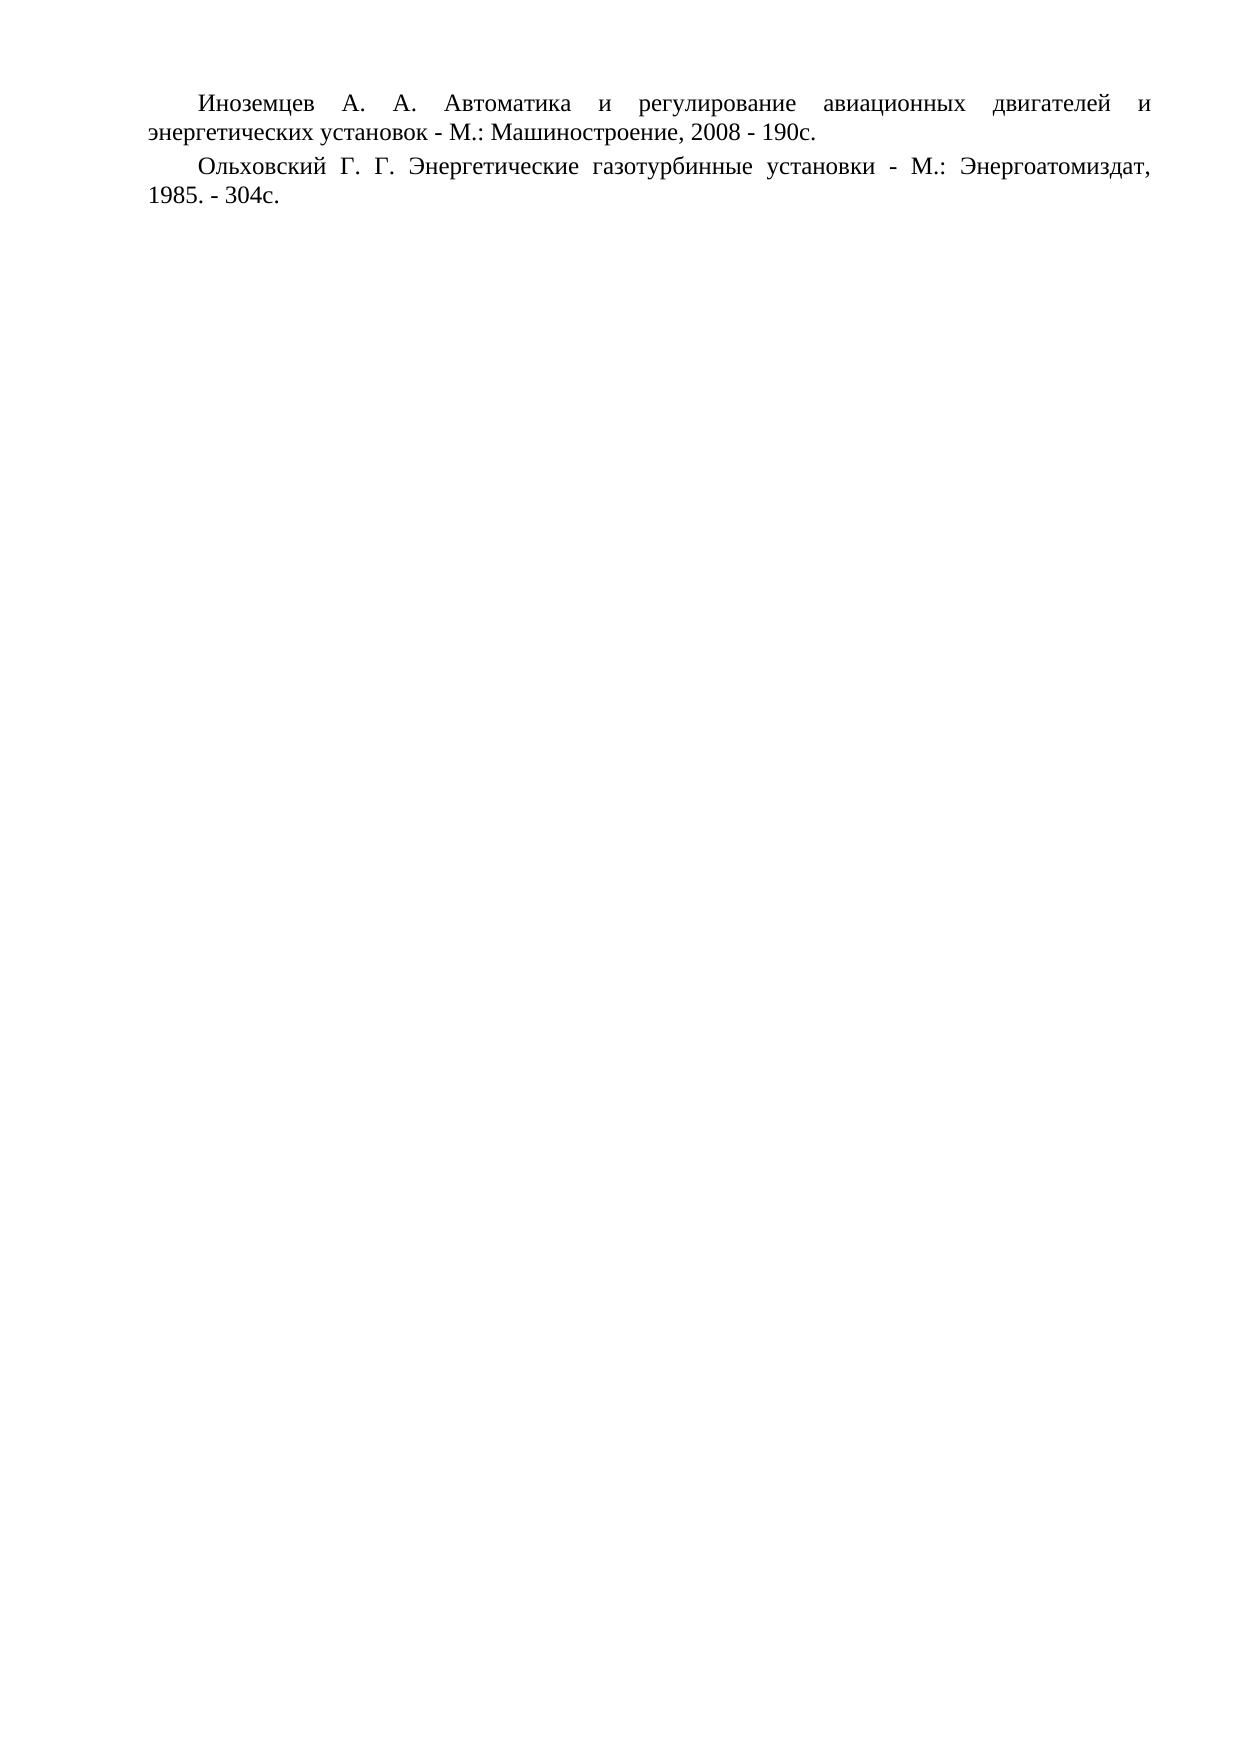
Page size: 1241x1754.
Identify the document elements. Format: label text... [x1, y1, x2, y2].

text Иноземцев А. А. Автоматика и регулирование авиационных двигателей и энергетических установок - М.: Машиностроение, 2008 - 190c. [148, 88, 1152, 146]
text Ольховский Г. Г. Энергетические газотурбинные установки - М.: Энергоатомиздат, 1985. - 304с. [148, 151, 1152, 209]
